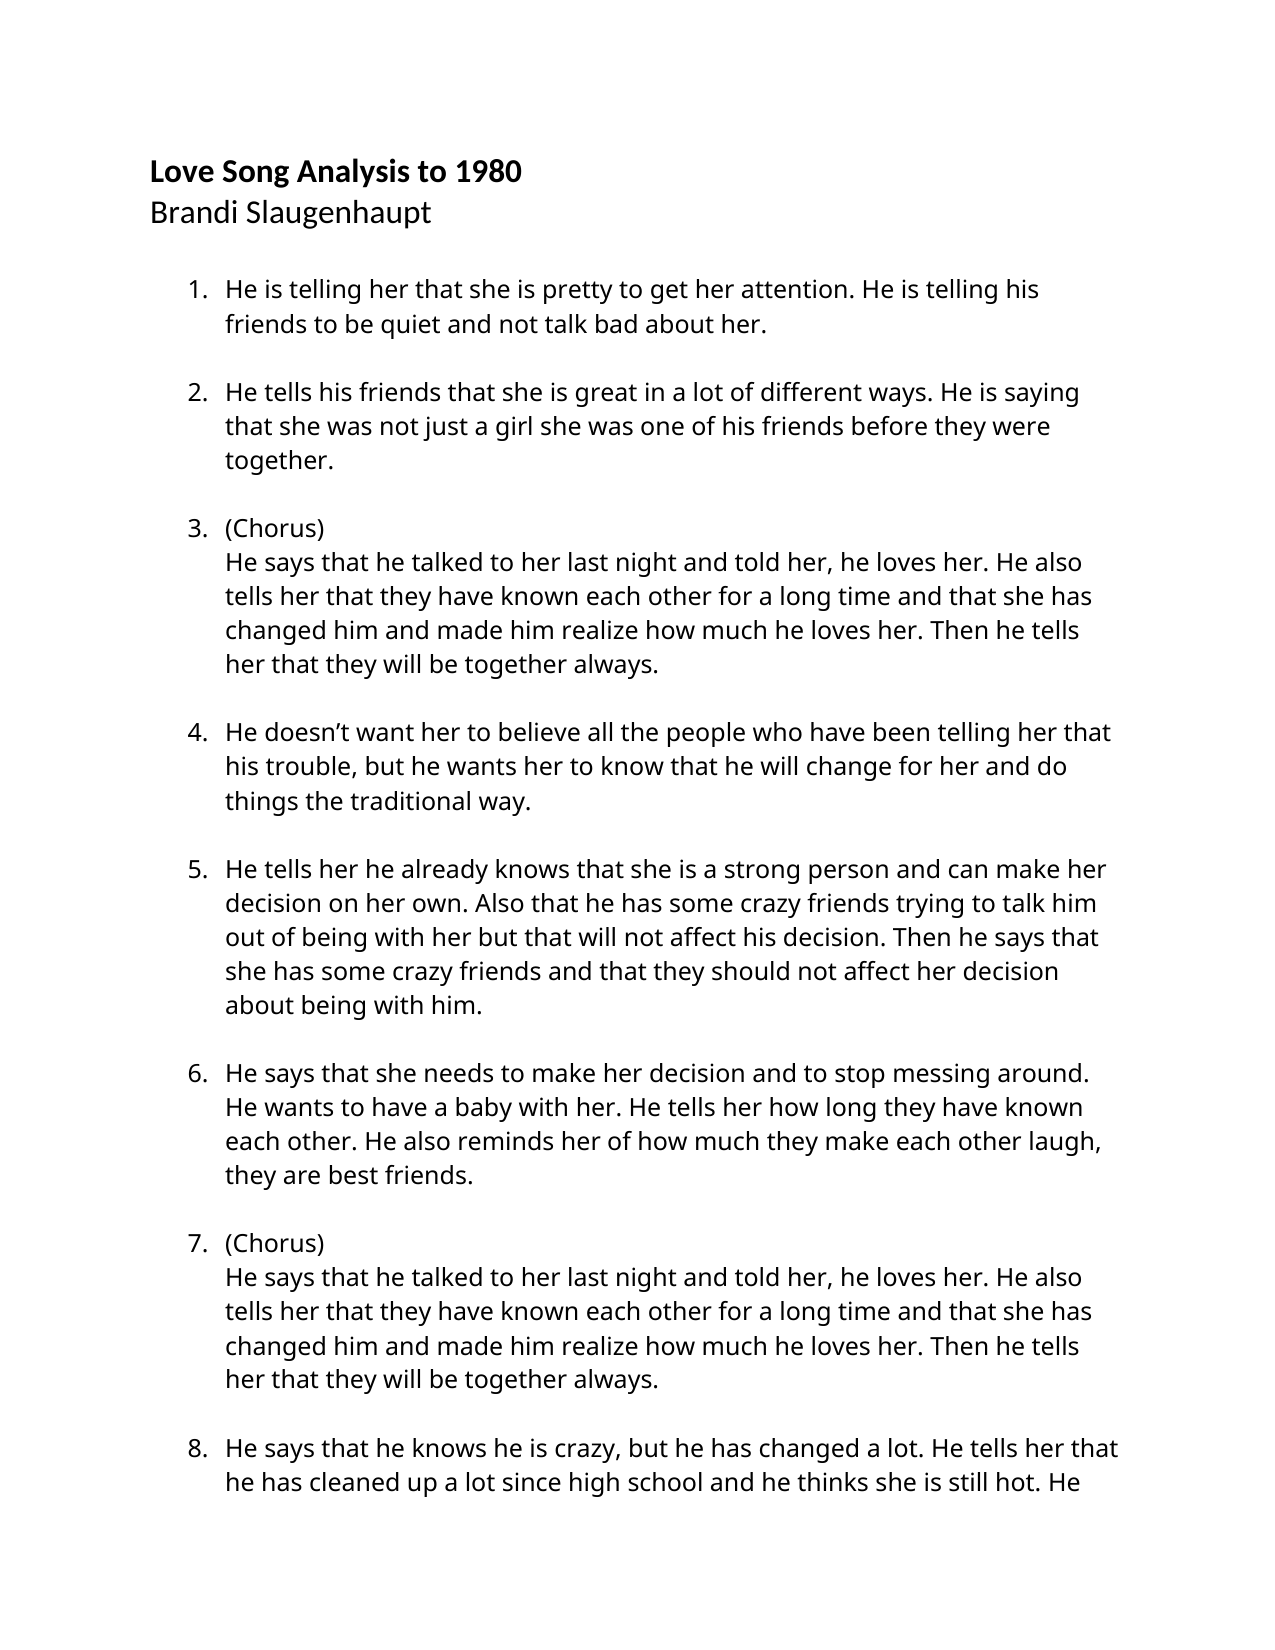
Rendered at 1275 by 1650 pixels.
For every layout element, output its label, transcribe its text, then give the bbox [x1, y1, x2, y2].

list He tells his friends that she is great in a lot of different ways. He is saying that she was not just a girl she was one of his friends before they were together. [187, 374, 1125, 477]
list (Chorus) [187, 1226, 1125, 1260]
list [187, 1430, 1125, 1498]
list He tells her he already knows that she is a strong person and can make her decision on her own. Also that he has some crazy friends trying to talk him out of being with her but that will not affect his decision. Then he says that she has some crazy friends and that they should not affect her decision about being with him. [187, 851, 1125, 1022]
text Brandi Slaugenhaupt [150, 191, 1125, 231]
text Love Song Analysis to 1980 [150, 150, 1125, 191]
list He is telling her that she is pretty to get her attention. He is telling his friends to be quiet and not talk bad about her. [187, 272, 1125, 340]
list He doesn’t want her to believe all the people who have been telling her that his trouble, but he wants her to know that he will change for her and do things the traditional way. [187, 715, 1125, 817]
list (Chorus) [187, 511, 1125, 545]
list He says that she needs to make her decision and to stop messing around. He wants to have a baby with her. He tells her how long they have known each other. He also reminds her of how much they make each other laugh, they are best friends. [187, 1056, 1125, 1192]
